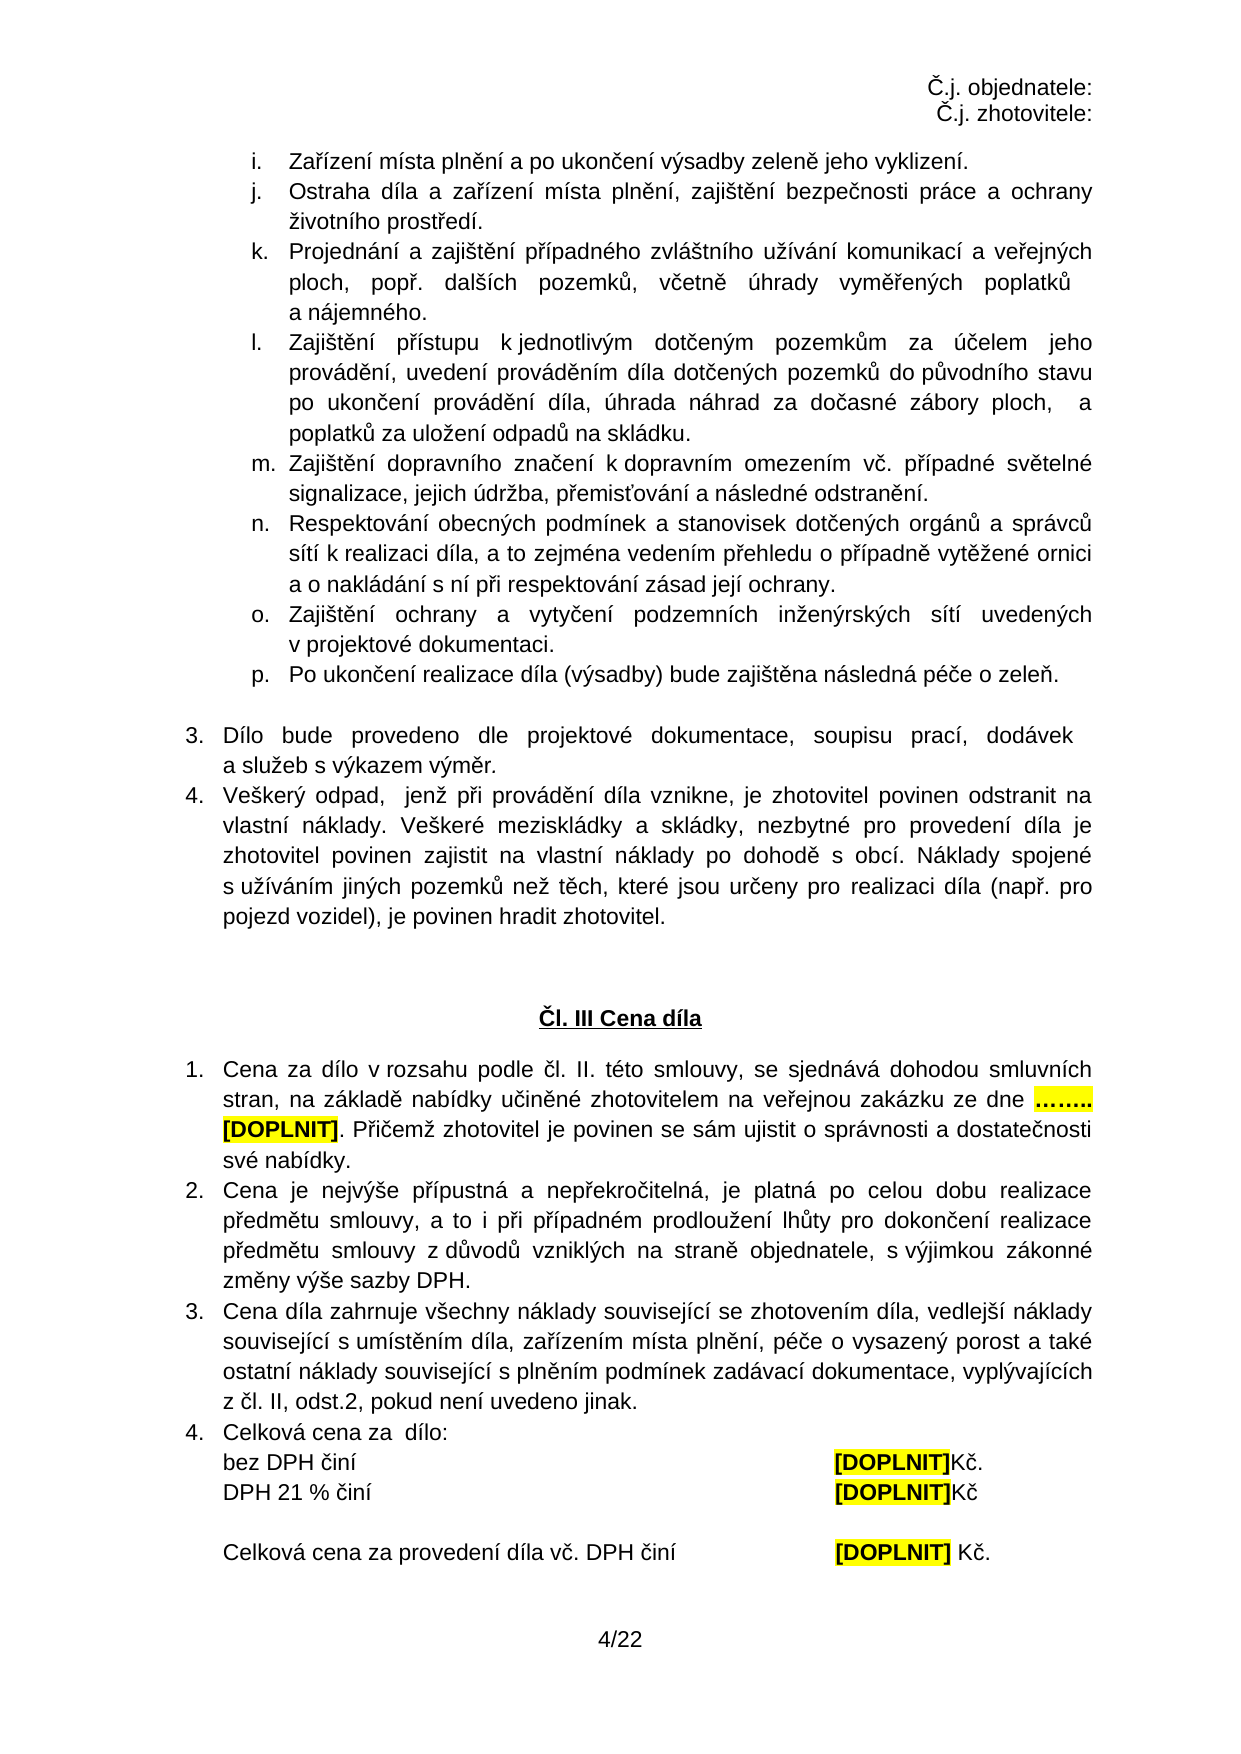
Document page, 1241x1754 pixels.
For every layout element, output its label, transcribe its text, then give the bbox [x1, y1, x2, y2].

list Zajištění dopravního značení k dopravním omezením vč. případné světelné signalizace, jejich údržba, přemisťování a následné odstranění. [251, 450, 1093, 506]
list Dílo bude provedeno dle projektové dokumentace, soupisu prací, dodávek a služeb s výkazem výměr. [185, 722, 1093, 778]
text Čl. III Cena díla [148, 1005, 1093, 1031]
list Cena díla zahrnuje všechny náklady související se zhotovením díla, vedlejší náklady související s umístěním díla, zařízením místa plnění, péče o vysazený porost a také ostatní náklady související s plněním podmínek zadávací dokumentace, vyplývajících z čl. II, odst.2, pokud není uvedeno jinak. [185, 1298, 1093, 1414]
list Respektování obecných podmínek a stanovisek dotčených orgánů a správců sítí k realizaci díla, a to zejména vedením přehledu o případně vytěžené ornici a o nakládání s ní při respektování zásad její ochrany. [251, 510, 1093, 597]
list Zajištění přístupu k jednotlivým dotčeným pozemkům za účelem jeho provádění, uvedení prováděním díla dotčených pozemků do původního stavu po ukončení provádění díla, úhrada náhrad za dočasné zábory ploch, a poplatků za uložení odpadů na skládku. [251, 329, 1093, 446]
list Cena je nejvýše přípustná a nepřekročitelná, je platná po celou dobu realizace předmětu smlouvy, a to i při případném prodloužení lhůty pro dokončení realizace předmětu smlouvy z důvodů vzniklých na straně objednatele, s výjimkou zákonné změny výše sazby DPH. [185, 1177, 1093, 1294]
list Projednání a zajištění případného zvláštního užívání komunikací a veřejných ploch, popř. dalších pozemků, včetně úhrady vyměřených poplatků a nájemného. [251, 238, 1093, 325]
list Zajištění ochrany a vytyčení podzemních inženýrských sítí uvedených v projektové dokumentaci. [251, 601, 1093, 657]
list Ostraha díla a zařízení místa plnění, zajištění bezpečnosti práce a ochrany životního prostředí. [251, 178, 1093, 234]
list Po ukončení realizace díla (výsadby) bude zajištěna následná péče o zeleň. [251, 661, 1093, 687]
list bez DPH činí [DOPLNIT]Kč. [223, 1449, 834, 1475]
list Veškerý odpad, jenž při provádění díla vznikne, je zhotovitel povinen odstranit na vlastní náklady. Veškeré meziskládky a skládky, nezbytné pro provedení díla je zhotovitel povinen zajistit na vlastní náklady po dohodě s obcí. Náklady spojené s užíváním jiných pozemků než těch, které jsou určeny pro realizaci díla (např. pro pojezd vozidel), je povinen hradit zhotovitel. [185, 782, 1093, 929]
list bez DPH činí [DOPLNIT]Kč. [950, 1449, 1093, 1475]
list Celková cena za dílo: [185, 1418, 1093, 1445]
list Zařízení místa plnění a po ukončení výsadby zeleně jeho vyklizení. [251, 148, 1093, 174]
list DPH 21 % činí [DOPLNIT]Kč [223, 1479, 1093, 1535]
list Celková cena za provedení díla vč. DPH činí [DOPLNIT] Kč. [223, 1539, 835, 1566]
list Celková cena za provedení díla vč. DPH činí [DOPLNIT] Kč. [951, 1539, 1093, 1566]
list Cena za dílo v rozsahu podle čl. II. této smlouvy, se sjednává dohodou smluvních stran, na základě nabídky učiněné zhotovitelem na veřejnou zakázku ze dne ……..[DOPLNIT]. Přičemž zhotovitel je povinen se sám ujistit o správnosti a dostatečnosti své nabídky. [185, 1056, 1093, 1173]
